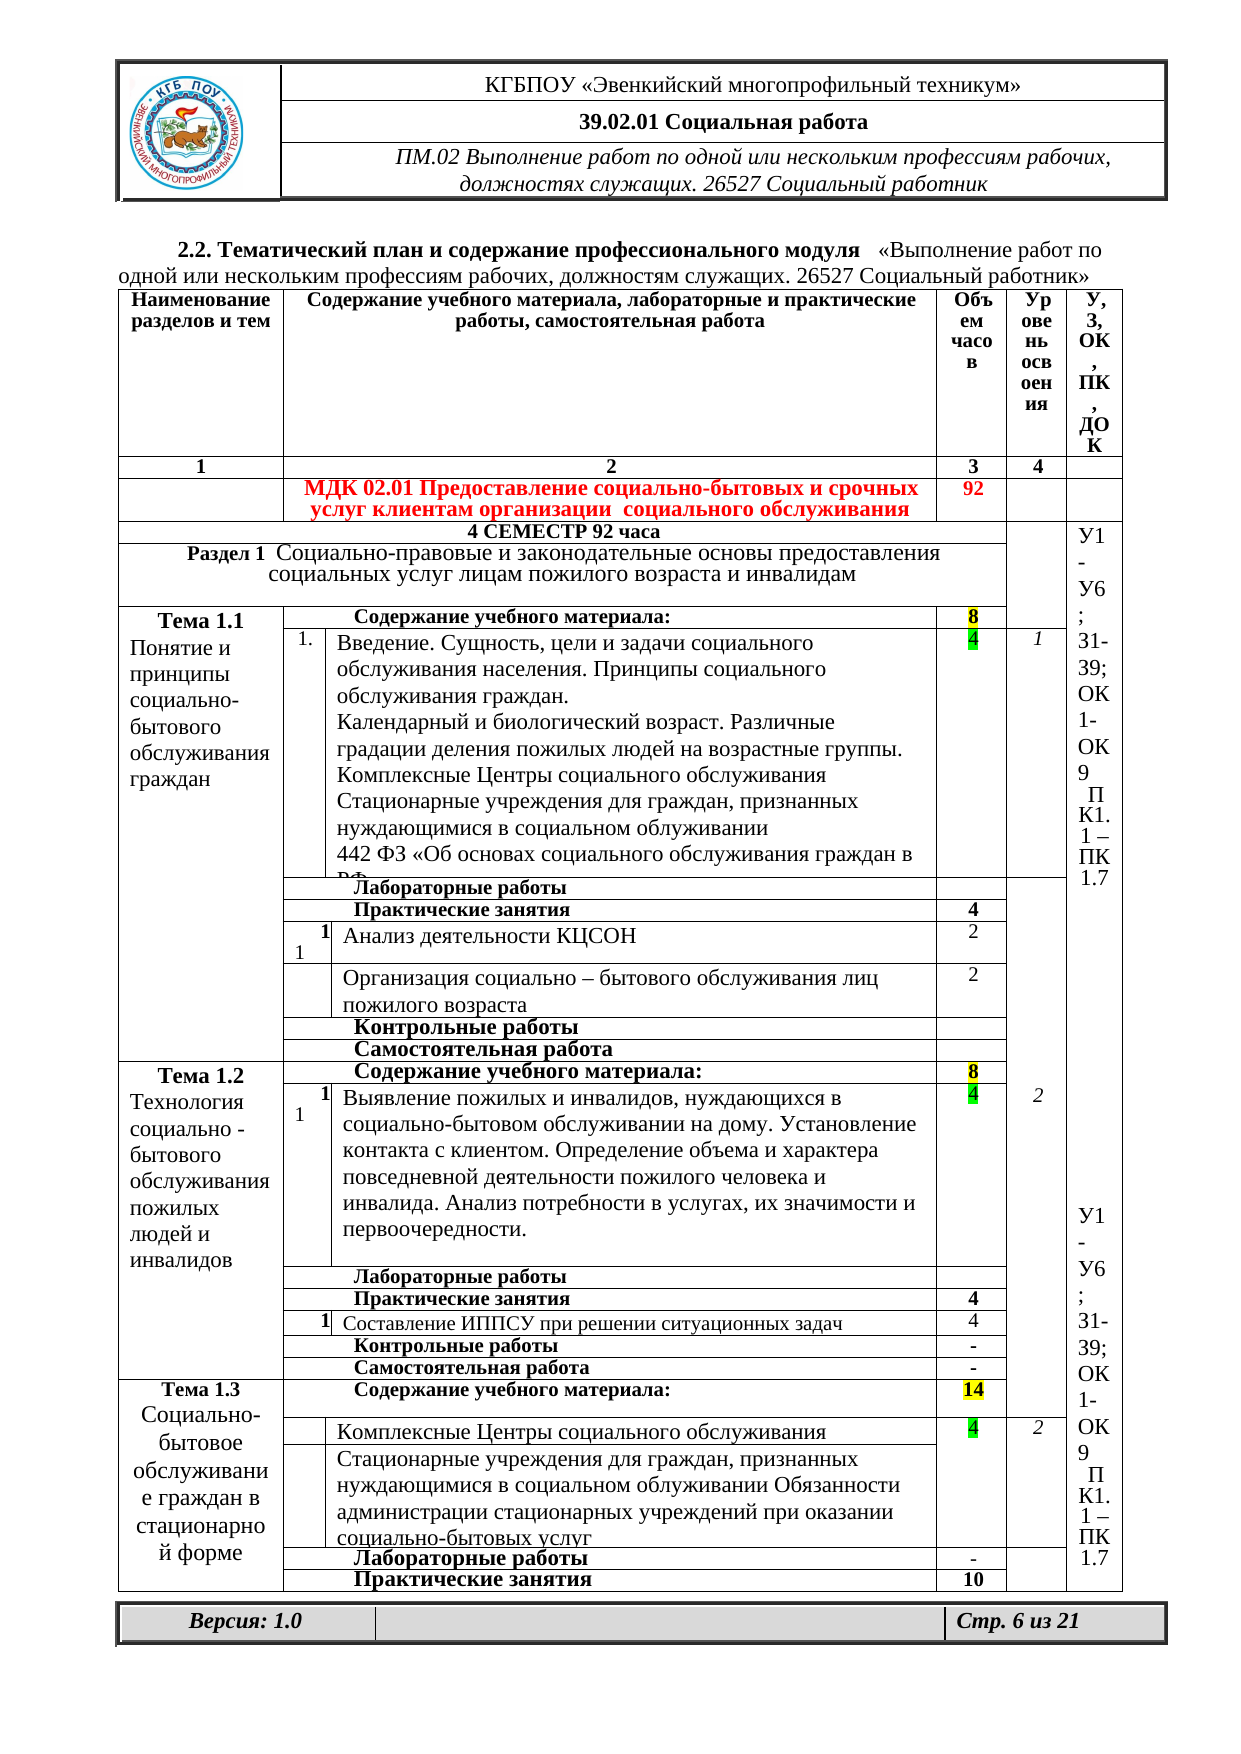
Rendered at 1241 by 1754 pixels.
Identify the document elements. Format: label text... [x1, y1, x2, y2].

table_cell 4 [937, 1289, 1006, 1310]
table_cell [937, 1267, 1006, 1288]
table_cell 1 [284, 1311, 331, 1335]
text 2.2. Тематический план и содержание профессионального модуля «Выполнение работ по одной или нескольким профессиям рабочих, должностям служащих. 26527 Социальный работник» [118, 236, 1122, 288]
table_cell 2 [1007, 1418, 1066, 1547]
table_cell Контрольные работы [284, 1336, 936, 1357]
table_cell Составление ИППСУ при решении ситуационных задач [332, 1311, 936, 1335]
table_cell 3 [937, 457, 1006, 478]
table_cell Организация социально – бытового обслуживания лиц пожилого возраста [332, 964, 936, 1017]
table_cell Тема 1.3 Социально-бытовое обслуживание граждан в стационарной форме [119, 1380, 283, 1591]
table_cell Тема 1.1 Понятие и принципы социально-бытового обслуживания граждан [119, 607, 283, 1061]
table_cell [937, 1040, 1006, 1061]
table_cell [1067, 457, 1122, 478]
table_cell У1-У6; З1-З9; ОК1- ОК 9 ПК1.1 –ПК1.7 У1-У6; З1-З9; ОК1- ОК 9 ПК1.1 –ПК1.7 У1-У7; З1-З9; ОК1- ОК 9 ПК1.1 –ПК1.7 У1-У7; З1-З9; ОК1- ОК 9 ПК1.1 –ПК1.7 У1-У6; З1-З9; ОК1- ОК 9 ПК1.1 –ПК1.7 [1067, 522, 1122, 1591]
table_cell - [937, 1336, 1006, 1357]
table_cell - [937, 1548, 1006, 1569]
table_cell 3 [1007, 1548, 1066, 1591]
table_cell [284, 1418, 325, 1444]
table_cell Содержание учебного материала: [284, 1380, 936, 1417]
table_cell 10 [937, 1570, 1006, 1591]
table_cell 4 [937, 900, 1006, 921]
table_cell Введение. Сущность, цели и задачи социального обслуживания населения. Принципы социального обслуживания граждан. Календарный и биологический возраст. Различные градации деления пожилых людей на возрастные группы. Комплексные Центры социального обслуживания Стационарные учреждения для граждан, признанных нуждающимися в социальном облуживании 442 ФЗ «Об основах социального обслуживания граждан в РФ». [326, 629, 936, 877]
table_cell Лабораторные работы [284, 878, 936, 899]
table_cell 11 [284, 1084, 331, 1266]
table_cell 4 [937, 629, 1006, 877]
picture [129, 76, 176, 124]
table_cell Тема 1.2 Технология социально - бытового обслуживания пожилых людей и инвалидов [119, 1062, 283, 1378]
table_cell 92 [937, 479, 1006, 521]
table_cell Анализ деятельности КЦСОН [332, 922, 936, 963]
table_cell Лабораторные работы [284, 1548, 936, 1569]
picture [129, 76, 244, 191]
table_cell Содержание учебного материала: [284, 1062, 936, 1083]
table_cell Выявление пожилых и инвалидов, нуждающихся в социально-бытовом обслуживании на дому. Установление контакта с клиентом. Определение объема и характера повседневной деятельности пожилого человека и инвалида. Анализ потребности в услугах, их значимости и первоочередности. [332, 1084, 936, 1266]
table_header Наименование разделов и тем [119, 290, 283, 456]
table_cell Практические занятия [284, 1289, 936, 1310]
table_cell Практические занятия [284, 1570, 936, 1591]
table_cell 14 [937, 1380, 1006, 1417]
table_cell [1007, 479, 1066, 521]
table_cell 1 [1007, 629, 1066, 877]
table_cell 4 [937, 1084, 1006, 1266]
table_cell 11 [284, 922, 331, 963]
table_cell [284, 964, 331, 1017]
table_cell [1007, 522, 1066, 628]
table_cell Самостоятельная работа [284, 1358, 936, 1378]
table_cell Раздел 1 Социально-правовые и законодательные основы предоставления социальных услуг лицам пожилого возраста и инвалидам [119, 544, 1006, 606]
table_cell 8 [978, 607, 1006, 628]
table_cell [119, 479, 283, 521]
table_cell [937, 1018, 1006, 1039]
table_header Объем часов [937, 290, 1006, 456]
table_cell 8 [978, 1062, 1006, 1083]
table_cell Практические занятия [284, 900, 936, 921]
table_header Уровень освоения [1007, 290, 1066, 456]
table_cell - [937, 1358, 1006, 1378]
table_cell Содержание учебного материала: [284, 607, 936, 628]
table_cell 1. [284, 629, 325, 877]
table_cell Лабораторные работы [284, 1267, 936, 1288]
table_cell Самостоятельная работа [284, 1040, 936, 1061]
table_cell МДК 02.01 Предоставление социально-бытовых и срочных услуг клиентам организации социального обслуживания [284, 479, 936, 521]
table_cell Комплексные Центры социального обслуживания [326, 1418, 936, 1444]
table_header У, З, ОК, ПК, ДОК [1067, 290, 1122, 456]
table_cell 4 СЕМЕСТР 92 часа [119, 522, 1006, 543]
table_cell 8 [937, 607, 968, 628]
table_cell [937, 878, 1006, 899]
table_cell 2 [937, 922, 1006, 963]
table_cell [1067, 479, 1122, 521]
table_cell 8 [937, 1062, 968, 1083]
table_cell 2 [284, 457, 936, 478]
table_cell 1 [119, 457, 283, 478]
table_cell 4 [937, 1311, 1006, 1335]
table_cell Контрольные работы [284, 1018, 936, 1039]
table_cell 2 [1007, 878, 1066, 1417]
table_cell 2 [937, 964, 1006, 1017]
table_cell 4 [1007, 457, 1066, 478]
table_cell 4 [937, 1418, 1006, 1547]
table_cell Стационарные учреждения для граждан, признанных нуждающимися в социальном облуживании Обязанности администрации стационарных учреждений при оказании социально-бытовых услуг [326, 1445, 936, 1547]
table_header Содержание учебного материала, лабораторные и практические работы, самостоятельная работа [284, 290, 936, 456]
table_cell [284, 1445, 325, 1547]
